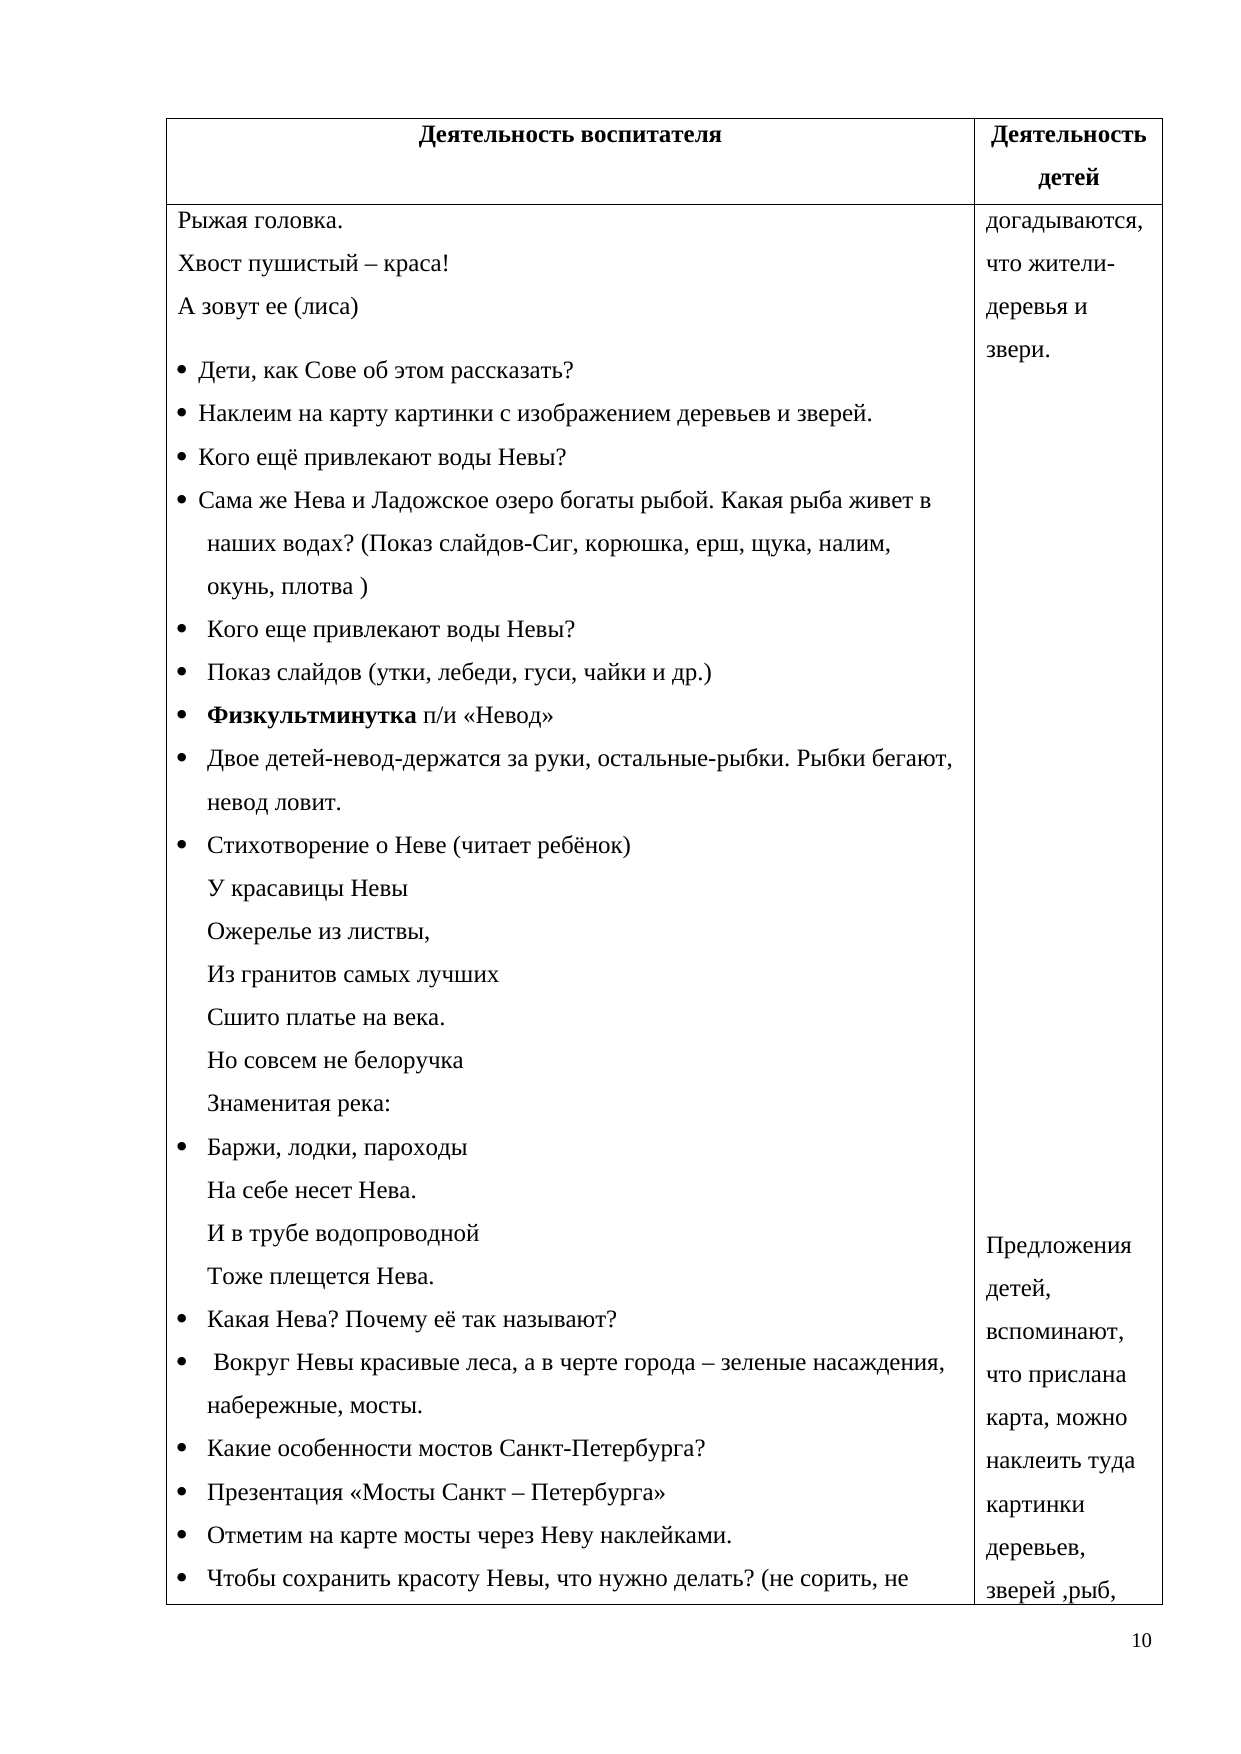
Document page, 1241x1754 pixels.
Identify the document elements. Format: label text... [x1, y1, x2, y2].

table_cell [167, 205, 974, 1604]
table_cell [975, 205, 1162, 1604]
table_header Деятельность воспитателя [167, 119, 974, 204]
table_header Деятельность детей [975, 119, 1162, 204]
